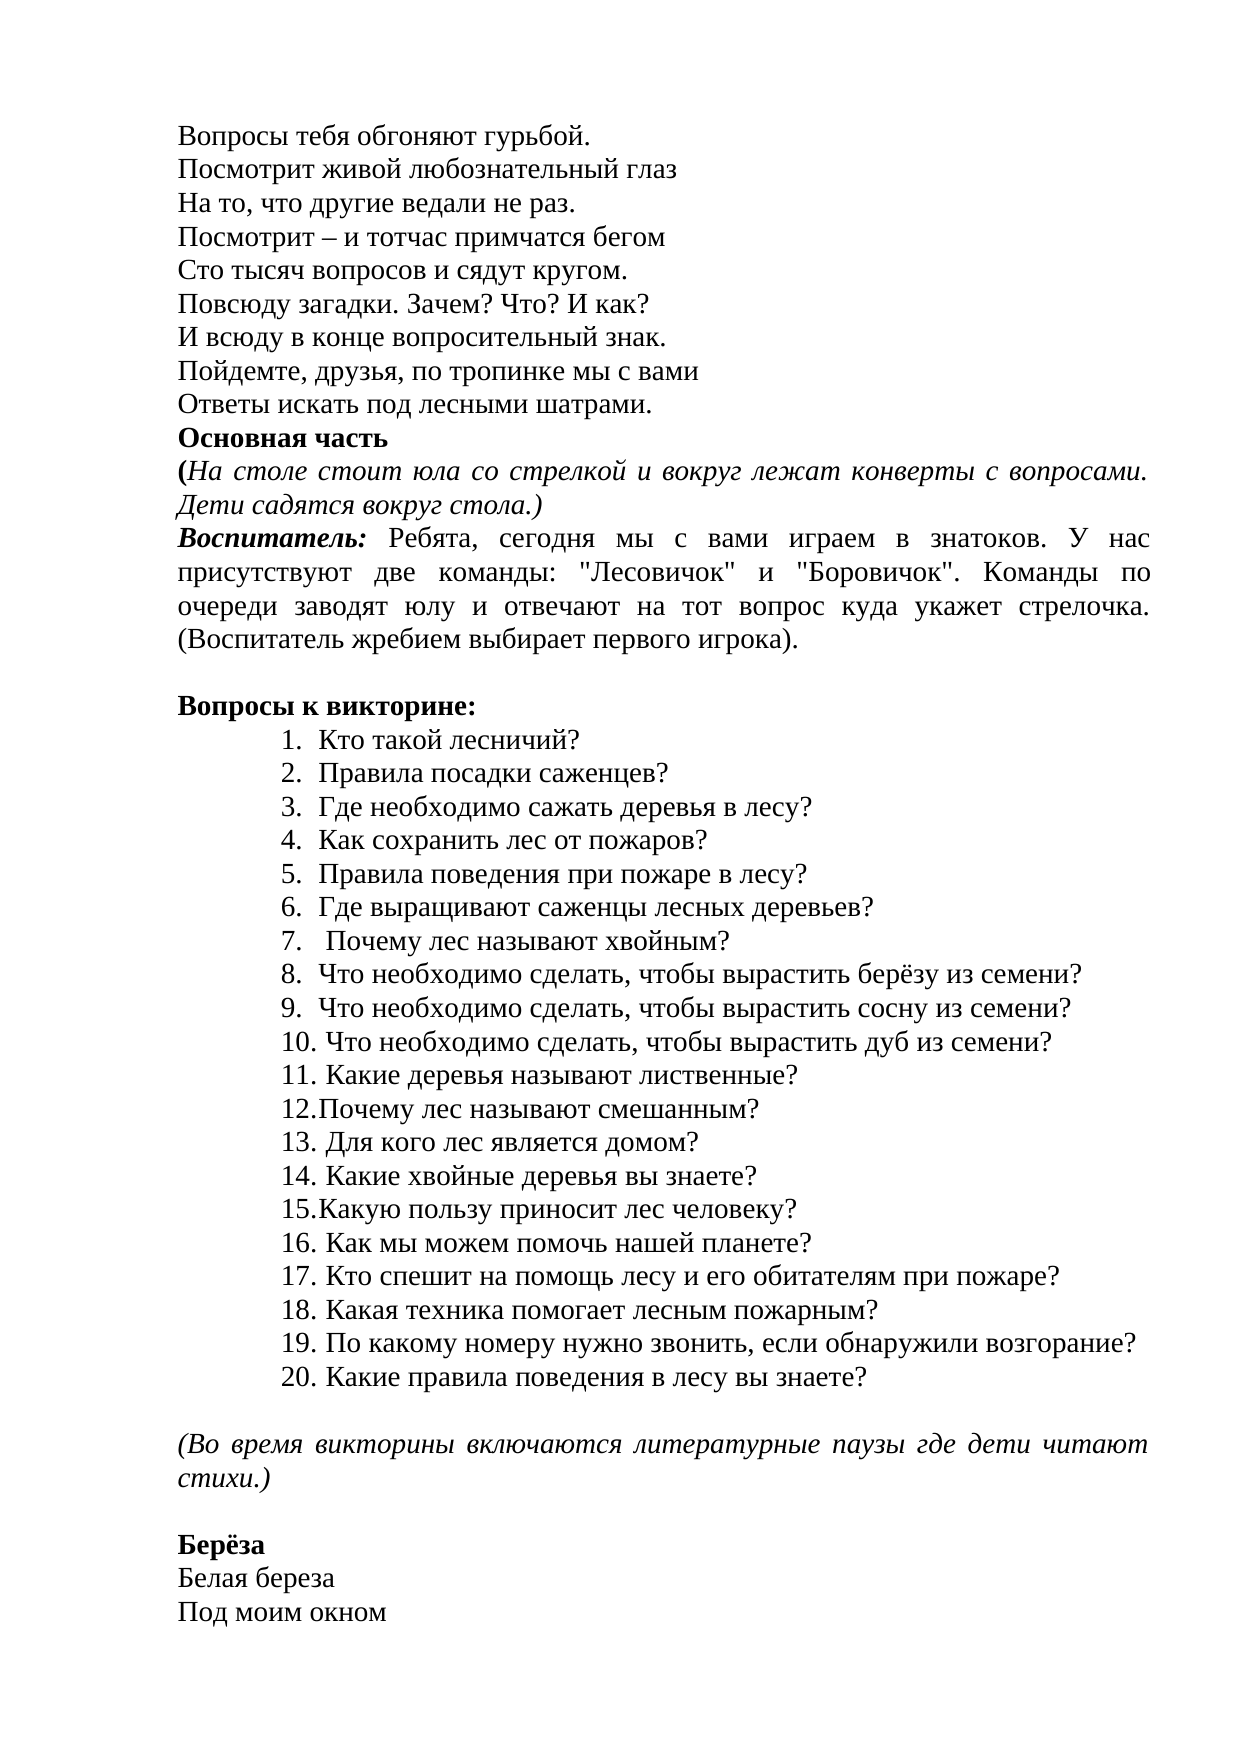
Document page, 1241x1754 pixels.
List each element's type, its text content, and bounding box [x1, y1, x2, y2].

list Где необходимо сажать деревья в лесу? [281, 789, 1152, 822]
list Кто спешит на помощь лесу и его обитателям при пожаре? [281, 1258, 1152, 1292]
text Посмотрит живой любознательный глаз [177, 152, 1152, 185]
list Почему лес называют хвойным? [281, 923, 1152, 957]
text На то, что другие ведали не раз. [177, 185, 1152, 219]
text Вопросы к викторине: [177, 688, 1152, 722]
list Где выращивают саженцы лесных деревьев? [281, 889, 1152, 923]
list По какому номеру нужно звонить, если обнаружили возгорание? [281, 1326, 1152, 1359]
list Как сохранить лес от пожаров? [281, 822, 1152, 856]
list Что необходимо сделать, чтобы вырастить дуб из семени? [281, 1024, 1152, 1057]
text И всюду в конце вопросительный знак. [177, 319, 1152, 353]
list Как мы можем помочь нашей планете? [281, 1225, 1152, 1258]
list Какую пользу приносит лес человеку? [281, 1191, 1152, 1225]
list Какие правила поведения в лесу вы знаете? [281, 1359, 1152, 1393]
text Повсюду загадки. Зачем? Что? И как? [177, 286, 1152, 319]
list Какая техника помогает лесным пожарным? [281, 1292, 1152, 1326]
list Почему лес называют смешанным? [281, 1091, 1152, 1124]
text (На столе стоит юла со стрелкой и вокруг лежат конверты с вопросами. Дети садятся вокруг стола.) [177, 453, 1152, 521]
text Посмотрит – и тотчас примчатся бегом [177, 219, 1152, 252]
list Правила поведения при пожаре в лесу? [281, 856, 1152, 889]
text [177, 1560, 1152, 1627]
list Что необходимо сделать, чтобы вырастить берёзу из семени? [281, 957, 1152, 990]
list Какие хвойные деревья вы знаете? [281, 1158, 1152, 1191]
list Для кого лес является домом? [281, 1124, 1152, 1158]
text Основная часть [177, 420, 1152, 453]
text Воспитатель: Ребята, сегодня мы с вами играем в знатоков. У нас присутствуют две команды: "Лесовичок" и "Боровичок". Команды по очереди заводят юлу и отвечают на тот вопрос куда укажет стрелочка. (Воспитатель жребием выбирает первого игрока). [177, 521, 1152, 655]
text Ответы искать под лесными шатрами. [177, 386, 1152, 420]
text Берёза [177, 1527, 1152, 1560]
list Кто такой лесничий? [281, 722, 1152, 755]
text Вопросы тебя обгоняют гурьбой. [177, 118, 1152, 152]
text Сто тысяч вопросов и сядут кругом. [177, 252, 1152, 286]
list Правила посадки саженцев? [281, 755, 1152, 789]
list Что необходимо сделать, чтобы вырастить сосну из семени? [281, 990, 1152, 1024]
text (Во время викторины включаются литературные паузы где дети читают стихи.) [177, 1426, 1152, 1493]
text Пойдемте, друзья, по тропинке мы с вами [177, 353, 1152, 386]
list Какие деревья называют лиственные? [281, 1057, 1152, 1091]
